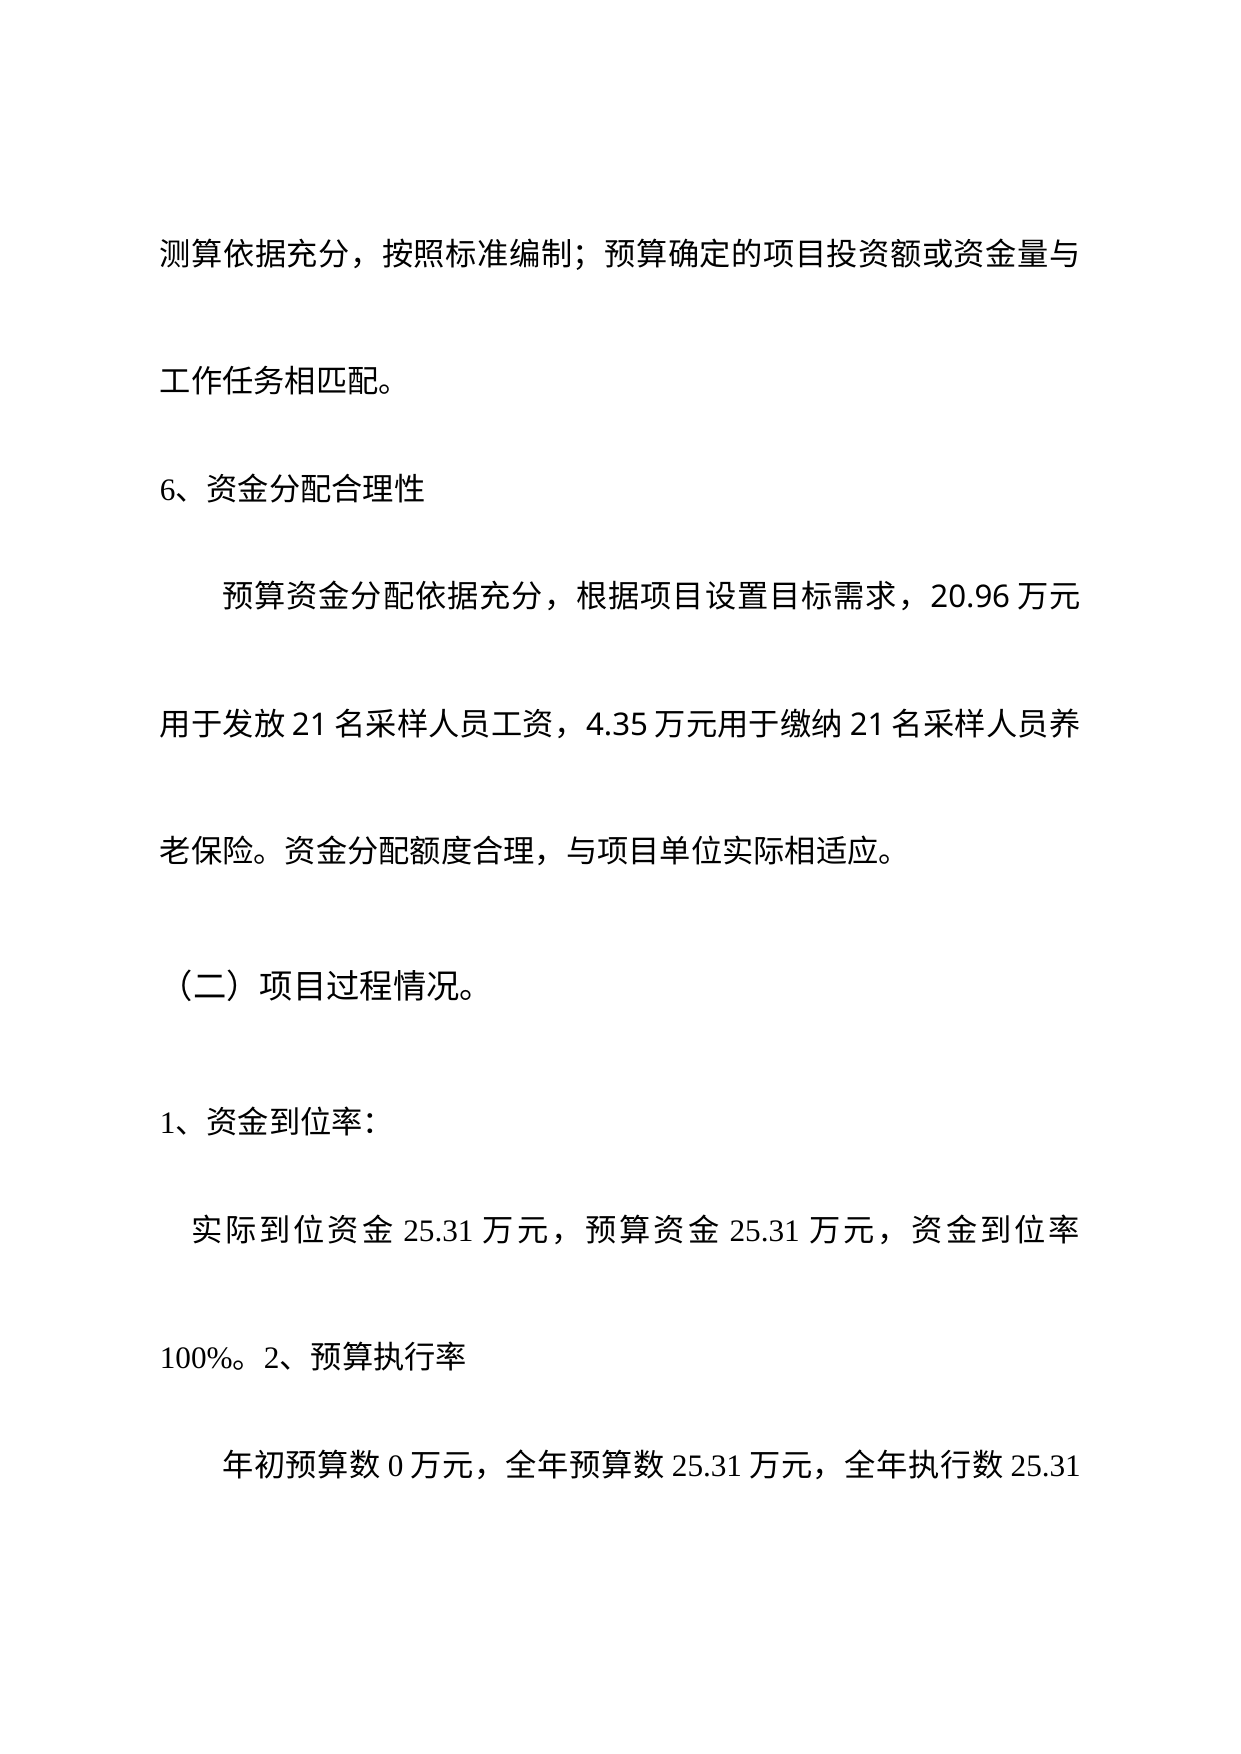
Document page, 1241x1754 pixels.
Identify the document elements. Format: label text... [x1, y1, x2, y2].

subtitle （二）项目过程情况。 [159, 941, 1081, 1026]
text 预算资金分配依据充分，根据项目设置目标需求，20.96万元用于发放21名采样人员工资，4.35万元用于缴纳21名采样人员养老保险。资金分配额度合理，与项目单位实际相适应。 [159, 551, 1081, 891]
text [159, 209, 1081, 421]
text 实际到位资金25.31万元，预算资金25.31万元，资金到位率100%。2、预算执行率 [159, 1185, 1081, 1397]
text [159, 1420, 1081, 1505]
text 6、资金分配合理性 [159, 444, 1081, 529]
text 1、资金到位率： [159, 1077, 1081, 1162]
